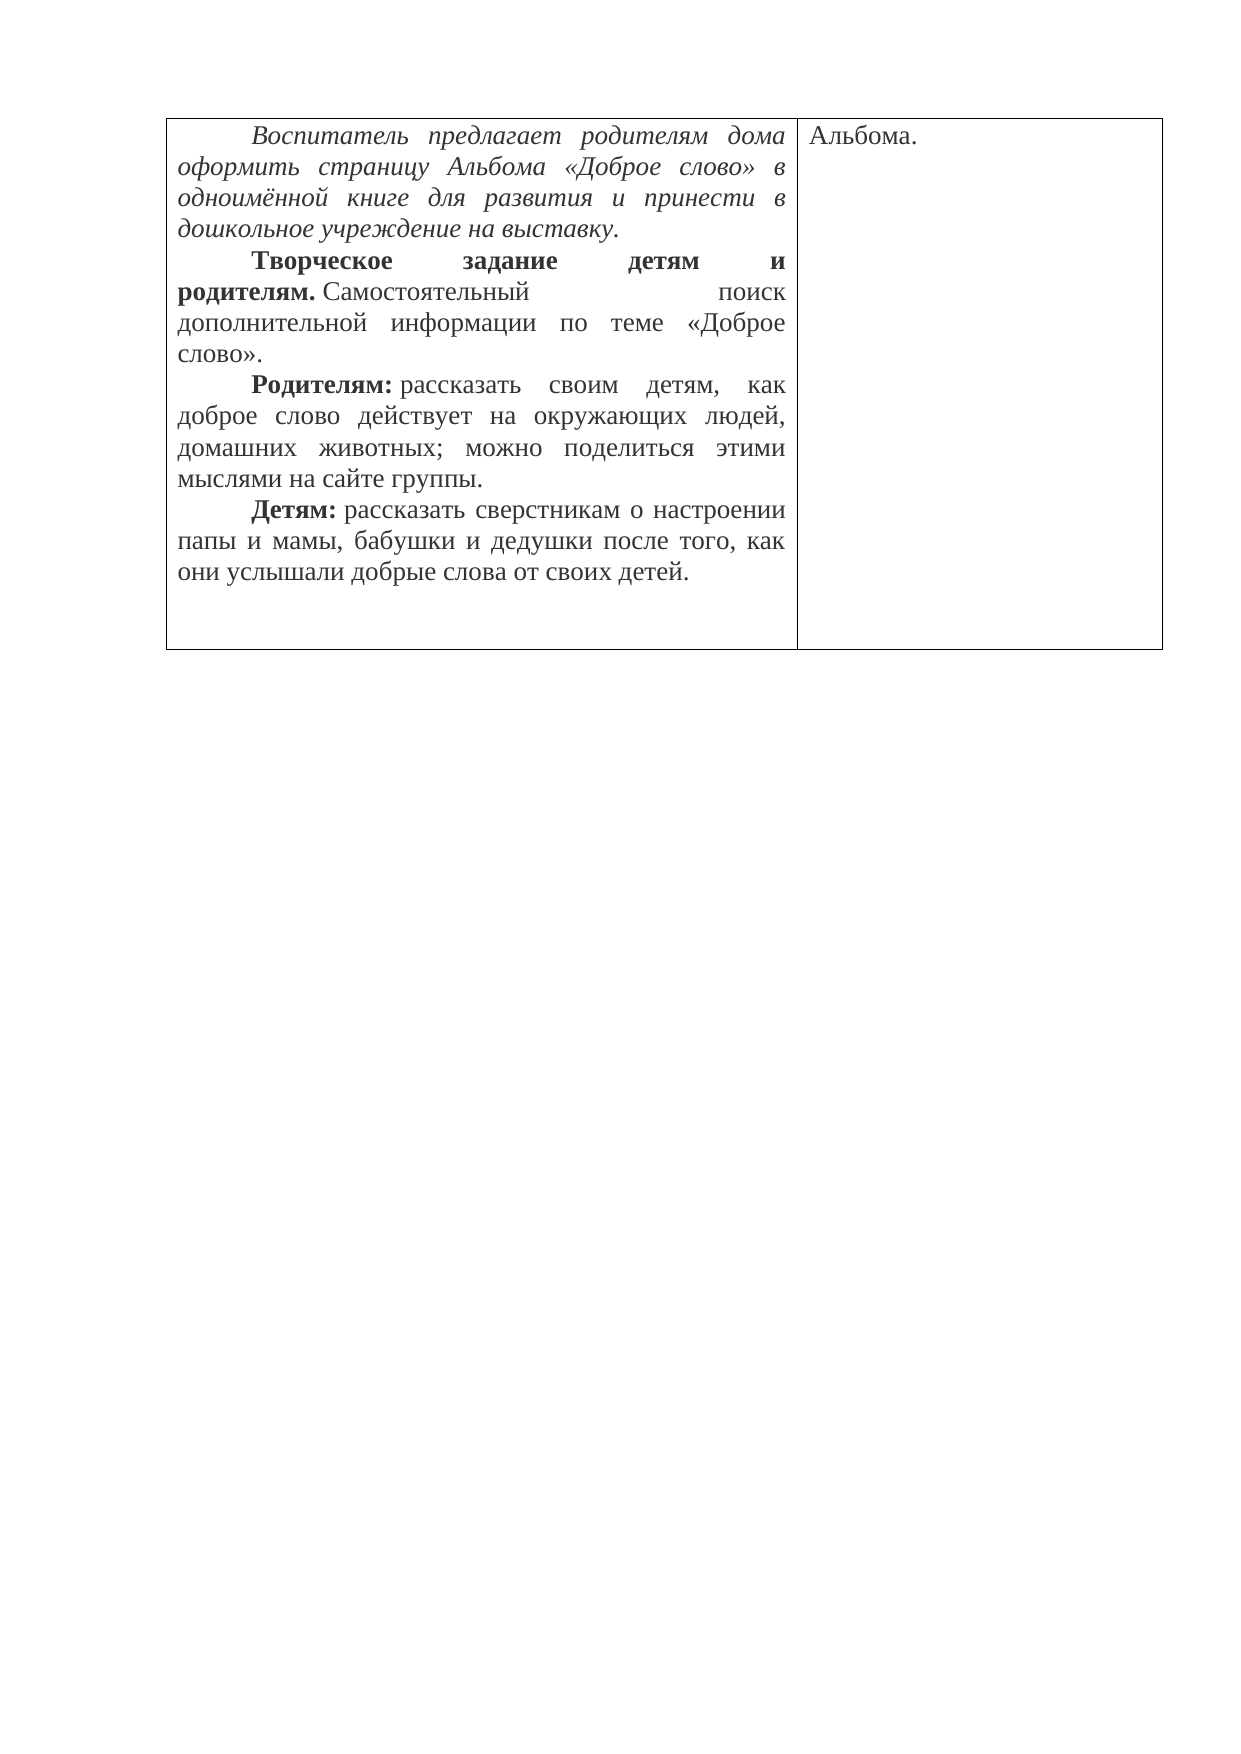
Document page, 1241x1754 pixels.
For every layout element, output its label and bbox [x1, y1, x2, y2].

table_cell [167, 119, 797, 649]
table_cell [798, 119, 1162, 649]
